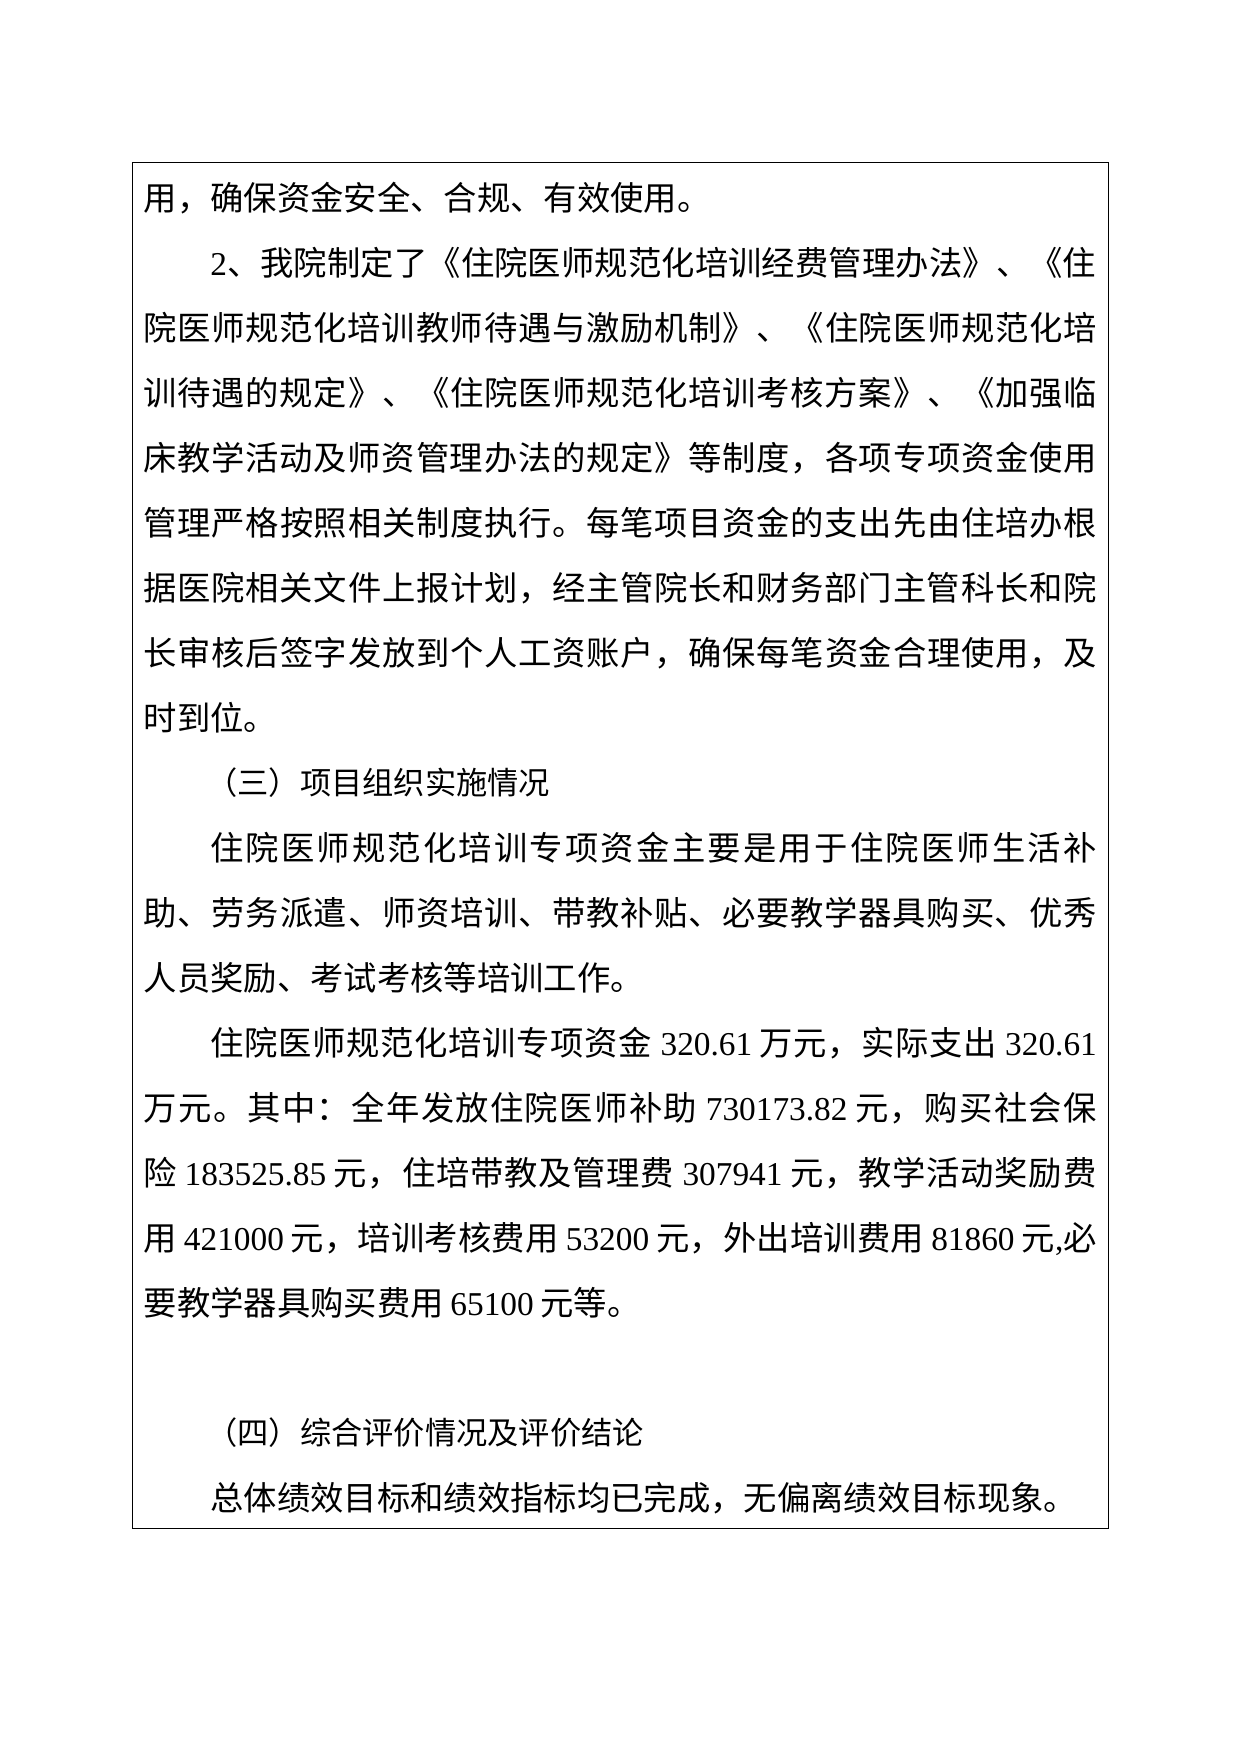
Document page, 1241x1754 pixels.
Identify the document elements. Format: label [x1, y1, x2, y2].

table_header [133, 163, 1108, 1528]
